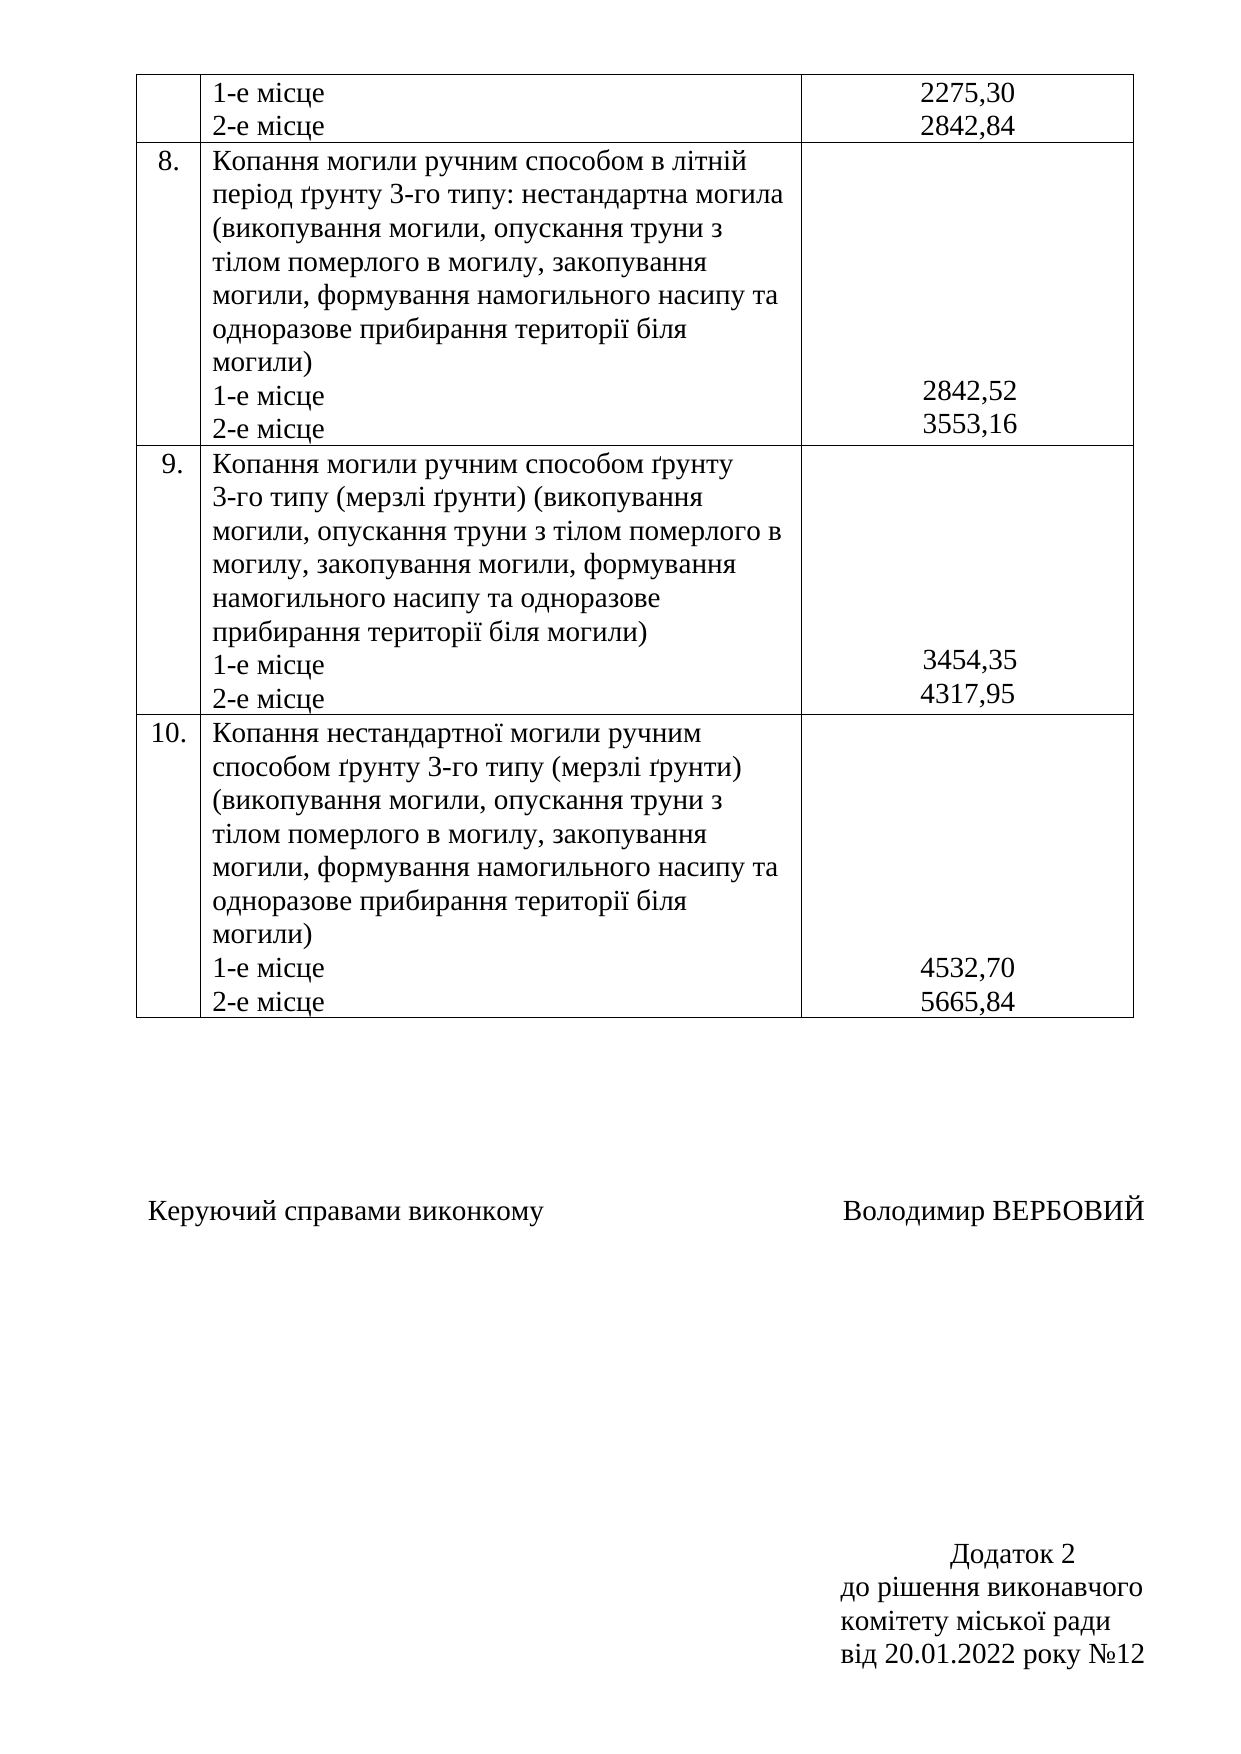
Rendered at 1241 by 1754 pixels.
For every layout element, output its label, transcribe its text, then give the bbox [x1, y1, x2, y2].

table_cell 10. [137, 715, 200, 1017]
table_cell 2275,30 2842,84 [802, 75, 1133, 142]
table_cell Копання могили ручним способом ґрунту 3-го типу (мерзлі ґрунти) (викопування могили, опускання труни з тілом померлого в могилу, закопування могили, формування намогильного насипу та одноразове прибирання території біля могили) 1-е місце 2-е місце [201, 446, 801, 714]
text від 20.01.2022 року №12 [148, 1636, 1152, 1670]
table_cell Копання могили ручним способом в літній період ґрунту 3-го типу: нестандартна могила (викопування могили, опускання труни з тілом померлого в могилу, закопування могили, формування намогильного насипу та одноразове прибирання території біля могили) 1-е місце 2-е місце [201, 143, 801, 445]
table_cell 4532,70 5665,84 [802, 715, 1133, 1017]
table_cell 3454,35 4317,95 [802, 446, 1133, 714]
text до рішення виконавчого [148, 1569, 1152, 1603]
text комітету міської ради [148, 1603, 1152, 1636]
text Додаток 2 [148, 1536, 1152, 1569]
table_cell Копання нестандартної могили ручним способом ґрунту 3-го типу (мерзлі ґрунти) (викопування могили, опускання труни з тілом померлого в могилу, закопування могили, формування намогильного насипу та одноразове прибирання території біля могили) 1-е місце 2-е місце [201, 715, 801, 1017]
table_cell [201, 75, 801, 142]
table_cell 2842,52 3553,16 [802, 143, 1133, 445]
text Керуючий справами виконкому Володимир ВЕРБОВИЙ [148, 1193, 1152, 1227]
table_cell 8. [137, 143, 200, 445]
table_cell 9. [137, 446, 200, 714]
table_cell 7. [137, 75, 200, 142]
